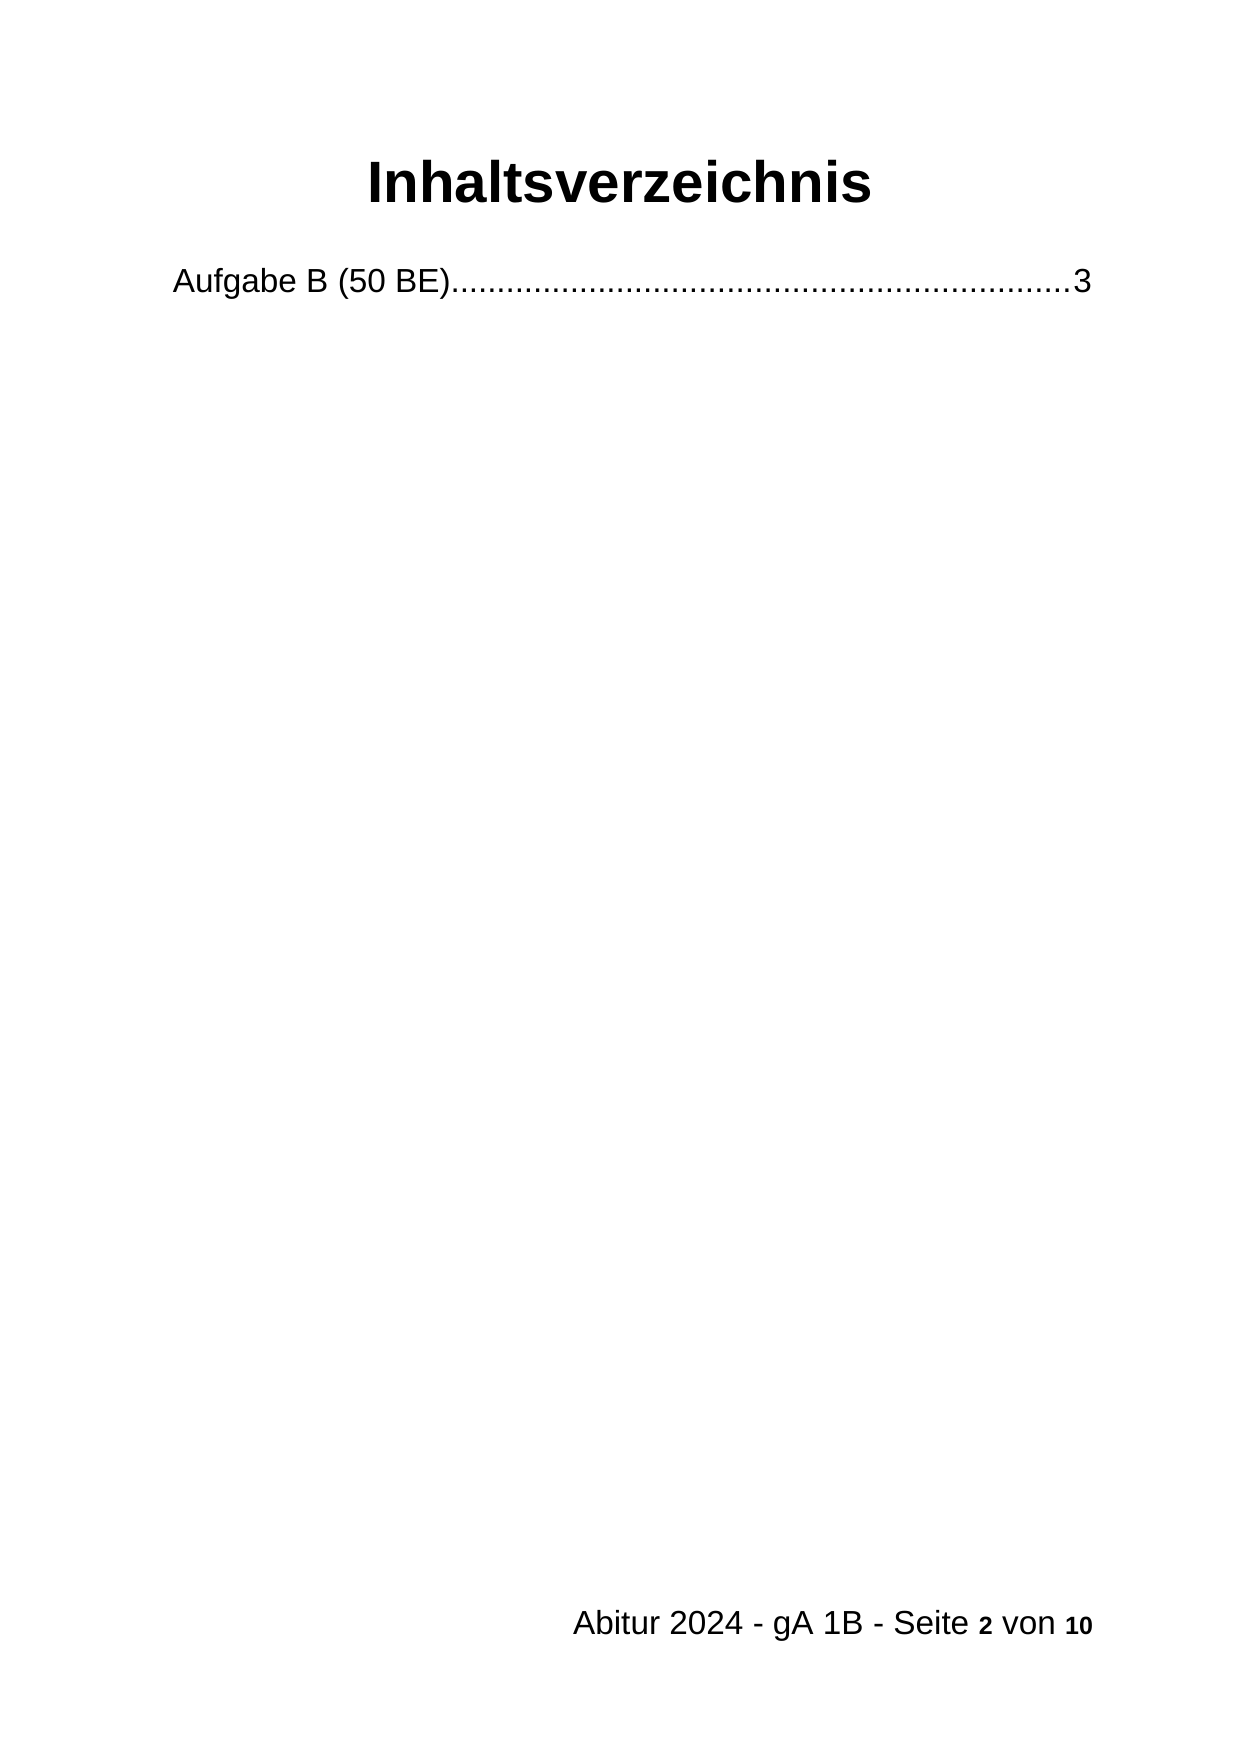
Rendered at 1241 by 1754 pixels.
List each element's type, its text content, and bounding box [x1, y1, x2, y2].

text Aufgabe B (50 BE) 3 [173, 261, 1093, 299]
